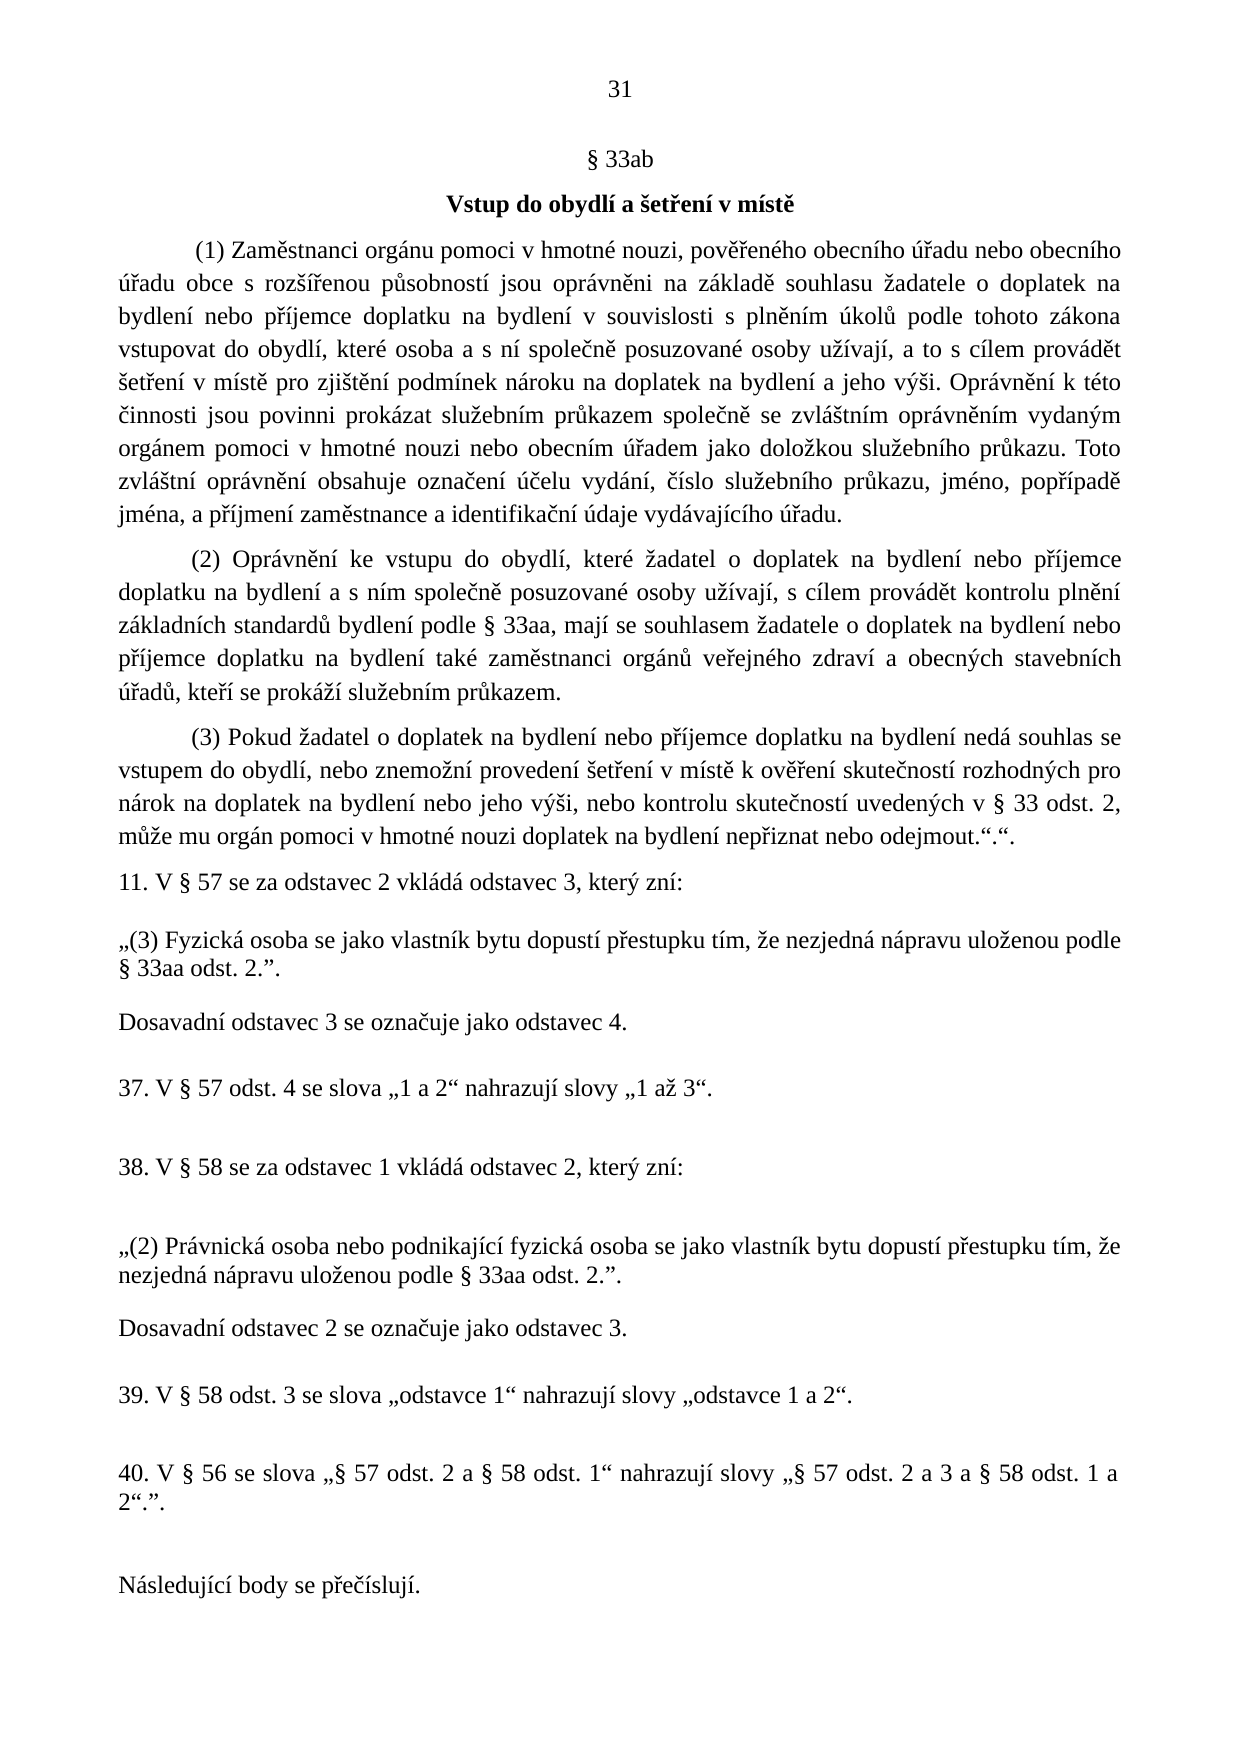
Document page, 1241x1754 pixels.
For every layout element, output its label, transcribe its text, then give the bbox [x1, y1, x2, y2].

text Vstup do obydlí a šetření v místě [118, 189, 1122, 218]
text 37. V § 57 odst. 4 se slova „1 a 2“ nahrazují slovy „1 až 3“. [118, 1073, 1122, 1102]
text „(2) Právnická osoba nebo podnikající fyzická osoba se jako vlastník bytu dopustí přestupku tím, že nezjedná nápravu uloženou podle § 33aa odst. 2.”. [118, 1231, 1122, 1288]
text 40. V § 56 se slova „§ 57 odst. 2 a § 58 odst. 1“ nahrazují slovy „§ 57 odst. 2 a 3 a § 58 odst. 1 a 2“.”. [118, 1458, 1122, 1516]
text Následující body se přečíslují. [118, 1570, 1122, 1598]
text § 33ab [118, 144, 1122, 172]
text 38. V § 58 se za odstavec 1 vkládá odstavec 2, který zní: [118, 1152, 1122, 1181]
text 11. V § 57 se za odstavec 2 vkládá odstavec 3, který zní: [118, 867, 1122, 895]
text Dosavadní odstavec 2 se označuje jako odstavec 3. [118, 1313, 1122, 1342]
text 39. V § 58 odst. 3 se slova „odstavce 1“ nahrazují slovy „odstavce 1 a 2“. [118, 1380, 1122, 1408]
text „(3) Fyzická osoba se jako vlastník bytu dopustí přestupku tím, že nezjedná nápravu uloženou podle § 33aa odst. 2.”. [118, 925, 1122, 982]
text (1) Zaměstnanci orgánu pomoci v hmotné nouzi, pověřeného obecního úřadu nebo obecního úřadu obce s rozšířenou působností jsou oprávněni na základě souhlasu žadatele o doplatek na bydlení nebo příjemce doplatku na bydlení v souvislosti s plněním úkolů podle tohoto zákona vstupovat do obydlí, které osoba a s ní společně posuzované osoby užívají, a to s cílem provádět šetření v místě pro zjištění podmínek nároku na doplatek na bydlení a jeho výši. Oprávnění k této činnosti jsou povinni prokázat služebním průkazem společně se zvláštním oprávněním vydaným orgánem pomoci v hmotné nouzi nebo obecním úřadem jako doložkou služebního průkazu. Toto zvláštní oprávnění obsahuje označení účelu vydání, číslo služebního průkazu, jméno, popřípadě jména, a příjmení zaměstnance a identifikační údaje vydávajícího úřadu. [118, 235, 1122, 528]
text (3) Pokud žadatel o doplatek na bydlení nebo příjemce doplatku na bydlení nedá souhlas se vstupem do obydlí, nebo znemožní provedení šetření v místě k ověření skutečností rozhodných pro nárok na doplatek na bydlení nebo jeho výši, nebo kontrolu skutečností uvedených v § 33 odst. 2, může mu orgán pomoci v hmotné nouzi doplatek na bydlení nepřiznat nebo odejmout.“.“. [118, 722, 1122, 850]
text (2) Oprávnění ke vstupu do obydlí, které žadatel o doplatek na bydlení nebo příjemce doplatku na bydlení a s ním společně posuzované osoby užívají, s cílem provádět kontrolu plnění základních standardů bydlení podle § 33aa, mají se souhlasem žadatele o doplatek na bydlení nebo příjemce doplatku na bydlení také zaměstnanci orgánů veřejného zdraví a obecných stavebních úřadů, kteří se prokáží služebním průkazem. [118, 544, 1122, 705]
text Dosavadní odstavec 3 se označuje jako odstavec 4. [118, 1007, 1122, 1036]
